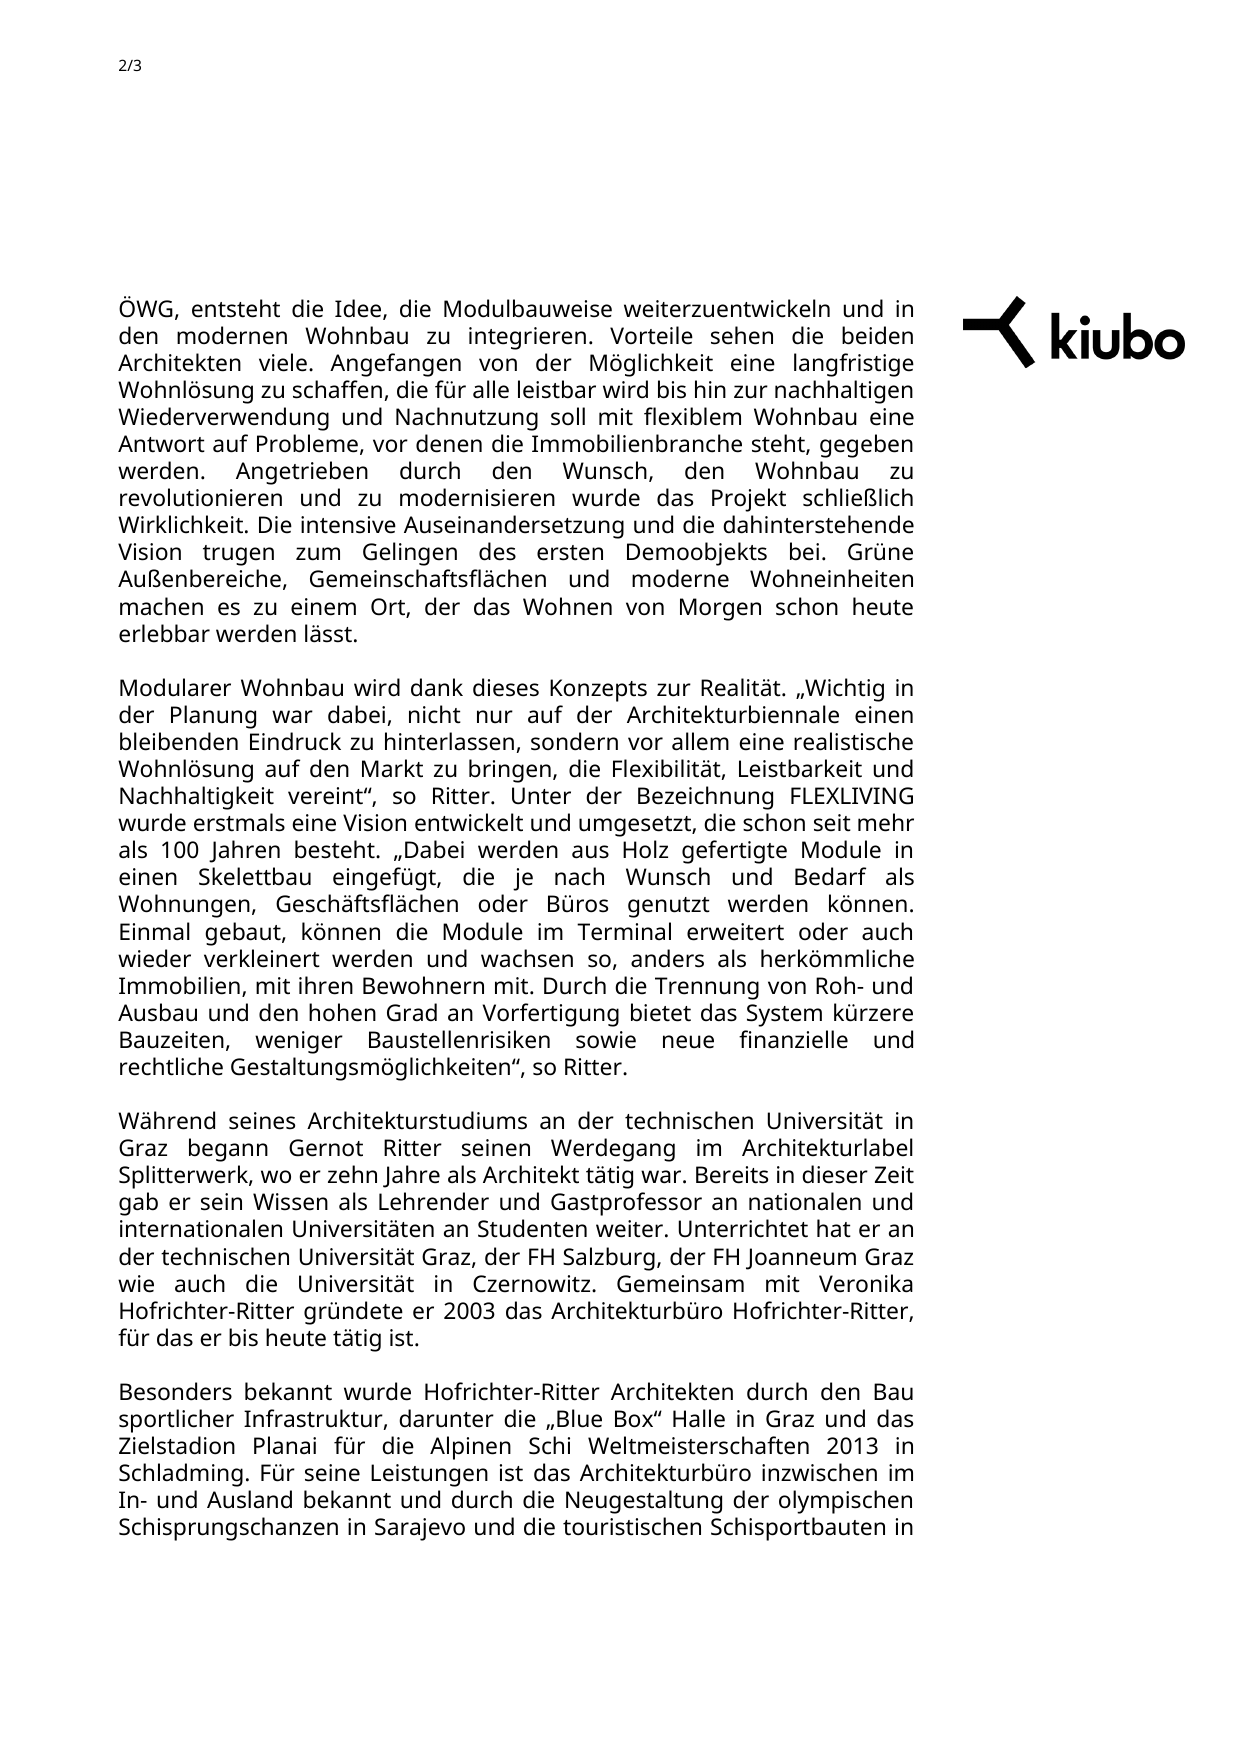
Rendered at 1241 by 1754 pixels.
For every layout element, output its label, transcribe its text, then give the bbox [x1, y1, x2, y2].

picture [962, 295, 1186, 369]
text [118, 1379, 915, 1541]
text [118, 295, 915, 647]
text Während seines Architekturstudiums an der technischen Universität in Graz begann Gernot Ritter seinen Werdegang im Architekturlabel Splitterwerk, wo er zehn Jahre als Architekt tätig war. Bereits in dieser Zeit gab er sein Wissen als Lehrender und Gastprofessor an nationalen und internationalen Universitäten an Studenten weiter. Unterrichtet hat er an der technischen Universität Graz, der FH Salzburg, der FH Joanneum Graz wie auch die Universität in Czernowitz. Gemeinsam mit Veronika Hofrichter-Ritter gründete er 2003 das Architekturbüro Hofrichter-Ritter, für das er bis heute tätig ist. [118, 1108, 915, 1352]
text Modularer Wohnbau wird dank dieses Konzepts zur Realität. „Wichtig in der Planung war dabei, nicht nur auf der Architekturbiennale einen bleibenden Eindruck zu hinterlassen, sondern vor allem eine realistische Wohnlösung auf den Markt zu bringen, die Flexibilität, Leistbarkeit und Nachhaltigkeit vereint“, so Ritter. Unter der Bezeichnung FLEXLIVING wurde erstmals eine Vision entwickelt und umgesetzt, die schon seit mehr als 100 Jahren besteht. „Dabei werden aus Holz gefertigte Module in einen Skelettbau eingefügt, die je nach Wunsch und Bedarf als Wohnungen, Geschäftsflächen oder Büros genutzt werden können. Einmal gebaut, können die Module im Terminal erweitert oder auch wieder verkleinert werden und wachsen so, anders als herkömmliche Immobilien, mit ihren Bewohnern mit. Durch die Trennung von Roh- und Ausbau und den hohen Grad an Vorfertigung bietet das System kürzere Bauzeiten, weniger Baustellenrisiken sowie neue finanzielle und rechtliche Gestaltungsmöglichkeiten“, so Ritter. [118, 674, 915, 1081]
